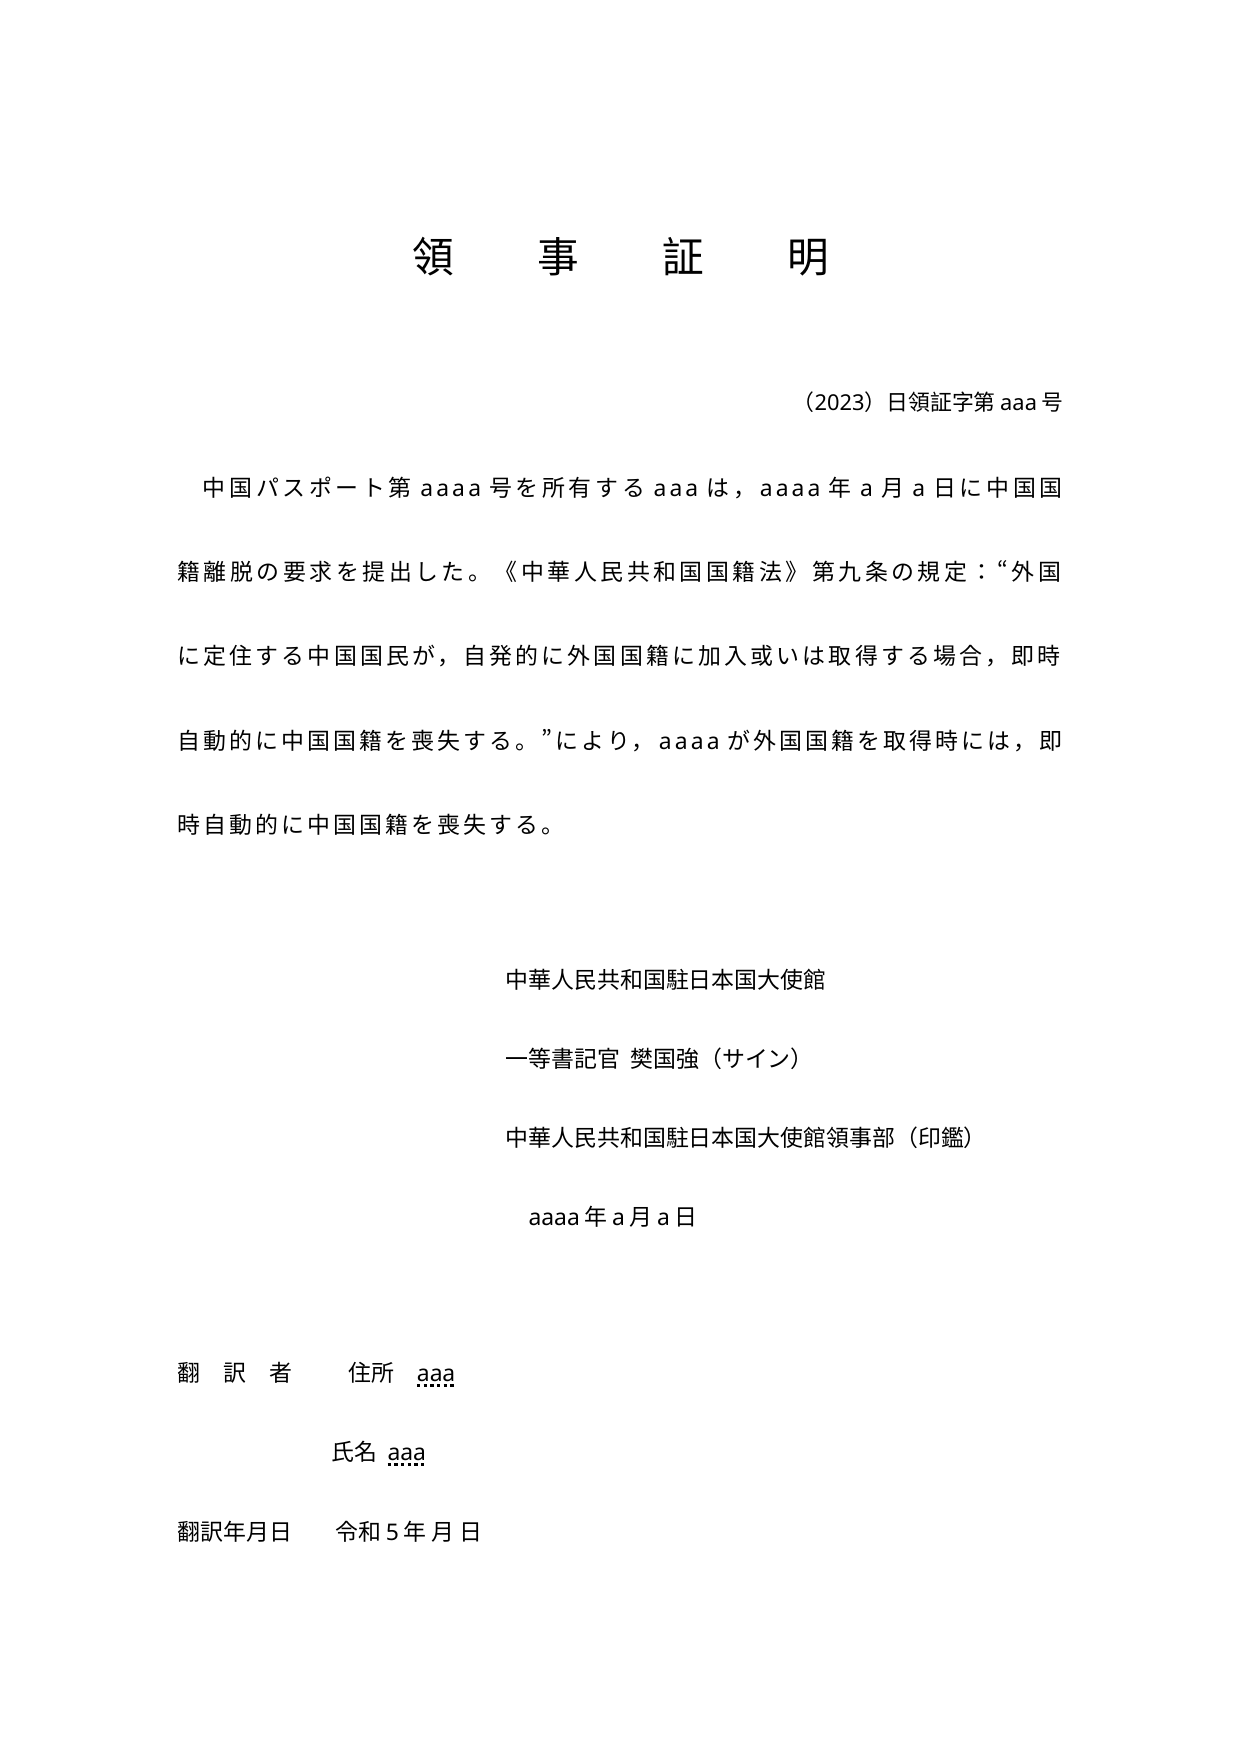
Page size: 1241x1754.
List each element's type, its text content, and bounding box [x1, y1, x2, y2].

text 氏名 aaa [177, 1432, 1063, 1469]
text 翻 訳 者 住所 aaa [177, 1353, 1063, 1390]
text 翻訳年月日 令和5年 月 日 [177, 1511, 1063, 1549]
text 中華人民共和国駐日本国大使館領事部（印鑑） [505, 1118, 1063, 1156]
text （2023）日領証字第aaa号 [177, 382, 1063, 420]
text 一等書記官 樊国強（サイン） [505, 1039, 1063, 1077]
text 領 事 証 明 [177, 217, 1063, 292]
text 中国パスポート第aaaa号を所有するaaaは，aaaa年a月a日に中国国籍離脱の要求を提出した。《中華人民共和国国籍法》第九条の規定：“外国に定住する中国国民が，自発的に外国国籍に加入或いは取得する場合，即時自動的に中国国籍を喪失する。”により，aaaaが外国国籍を取得時には，即時自動的に中国国籍を喪失する。 [177, 467, 1063, 842]
text 中華人民共和国駐日本国大使館 [505, 960, 1063, 998]
text aaaa年a月a日 [505, 1197, 1063, 1235]
